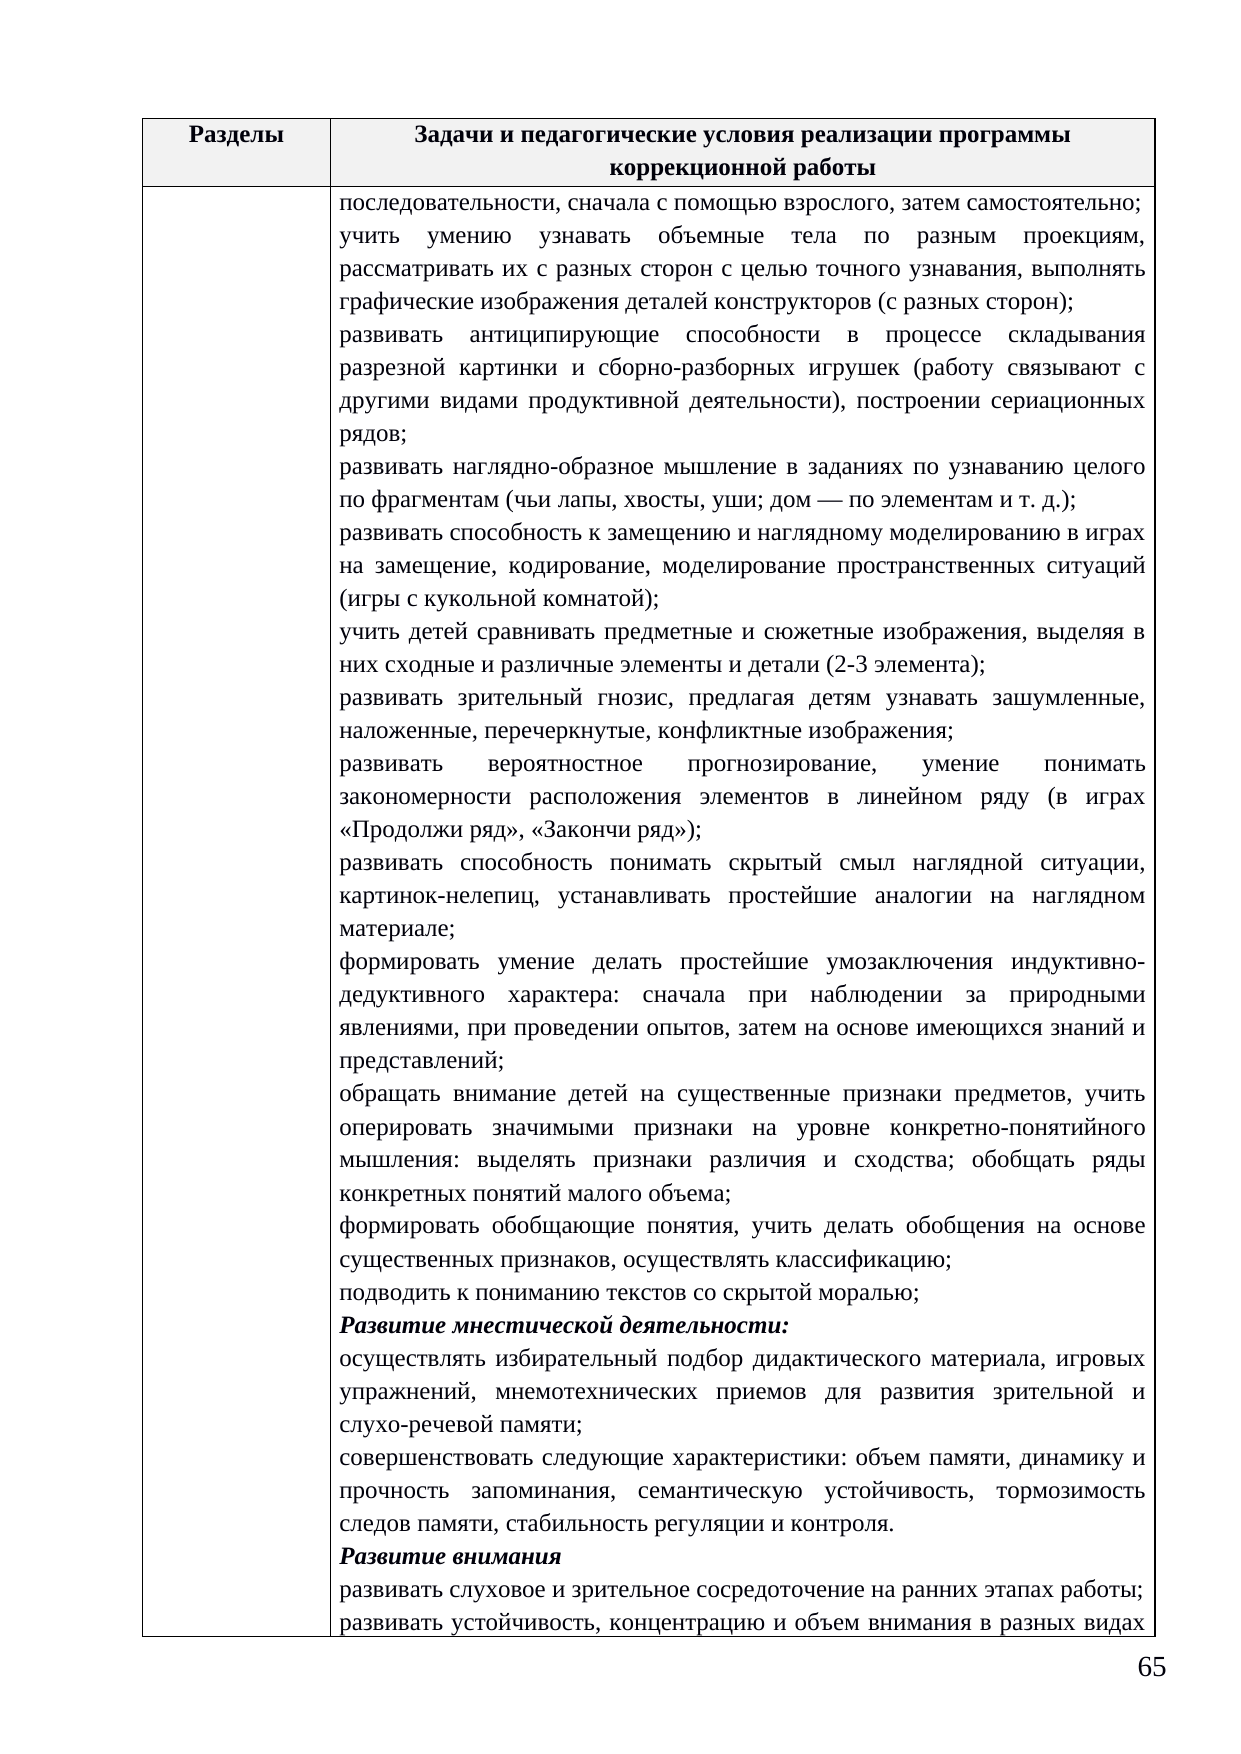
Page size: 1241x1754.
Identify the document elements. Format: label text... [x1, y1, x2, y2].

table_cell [331, 187, 1154, 1636]
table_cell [143, 187, 330, 1636]
table_header Разделы [143, 119, 330, 186]
table_header Задачи и педагогические условия реализации программы коррекционной работы [331, 119, 1154, 186]
